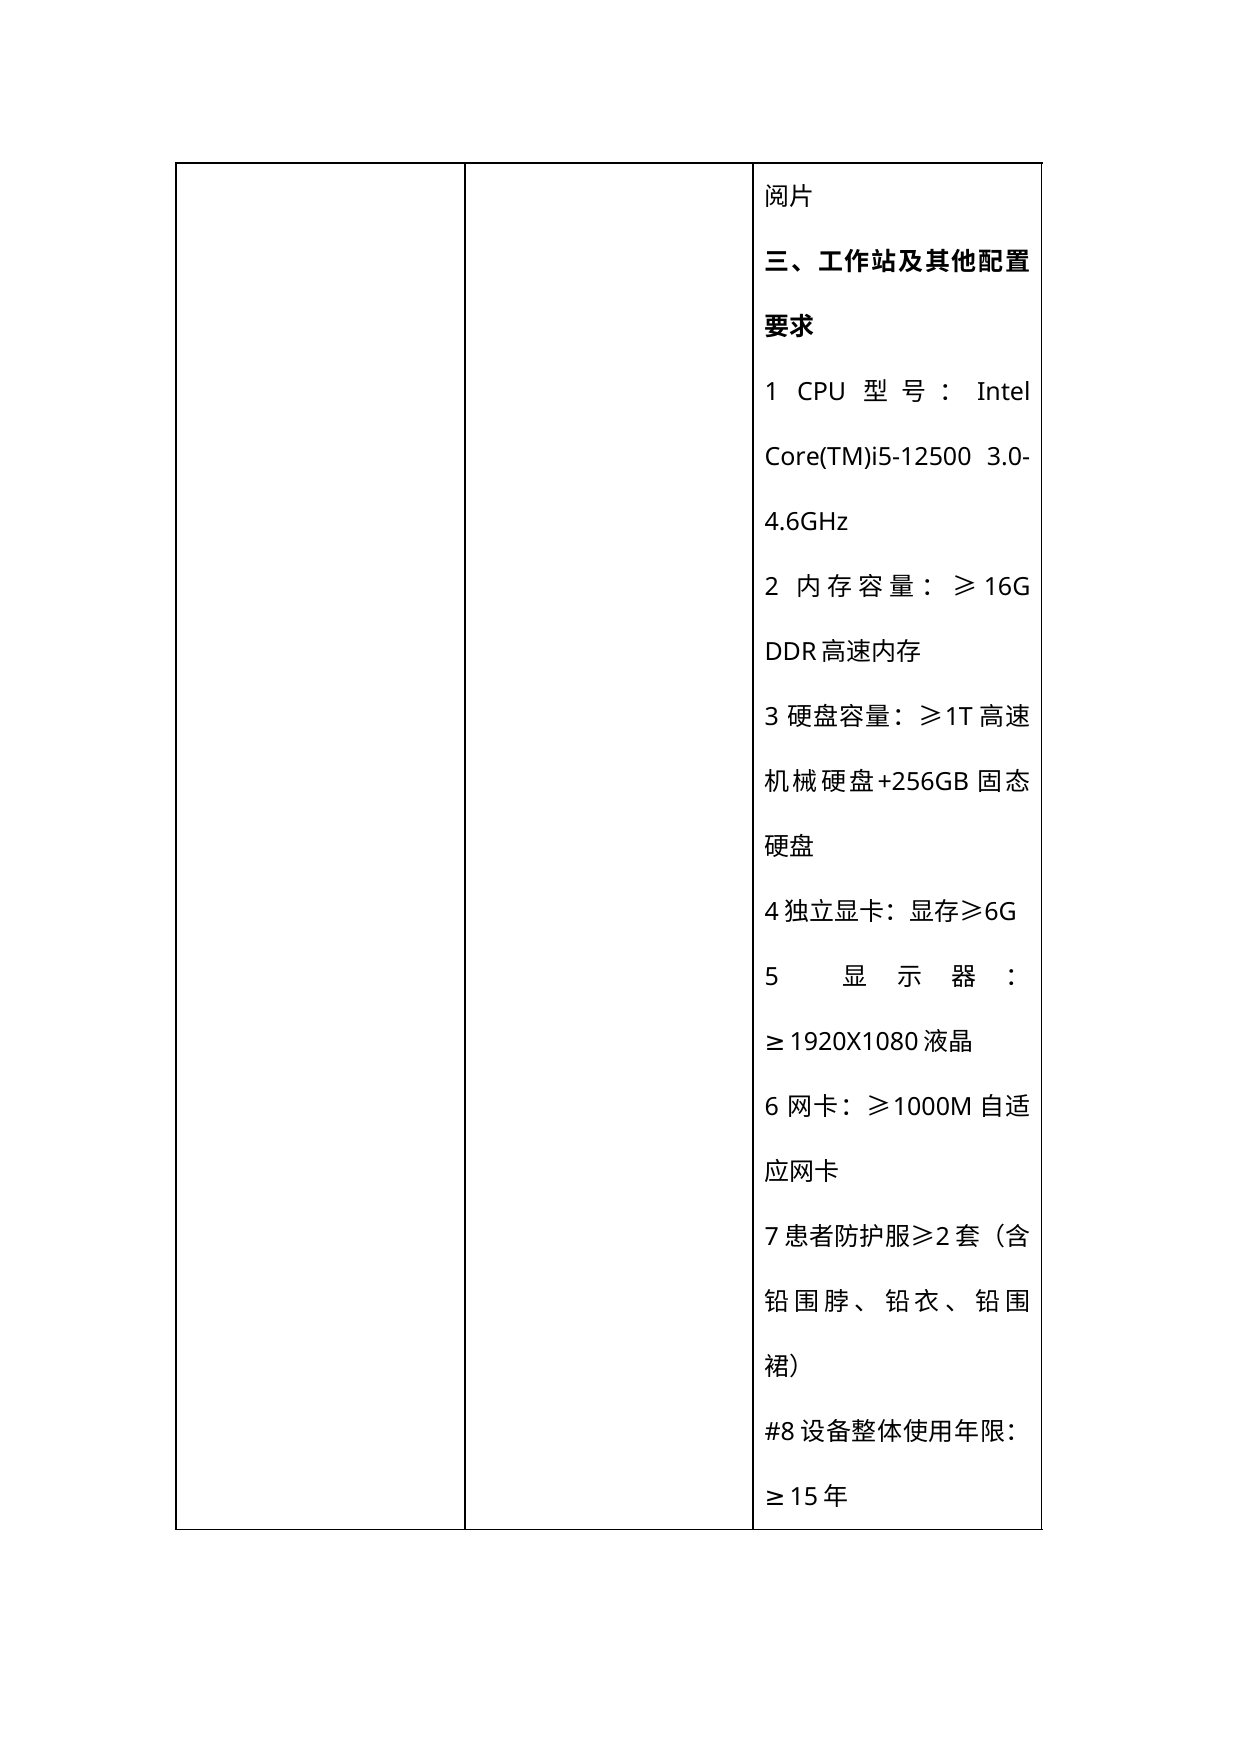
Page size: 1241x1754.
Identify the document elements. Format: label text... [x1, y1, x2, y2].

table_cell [754, 164, 1041, 1528]
table_cell 1 [466, 164, 752, 1528]
table_cell [177, 164, 464, 1528]
